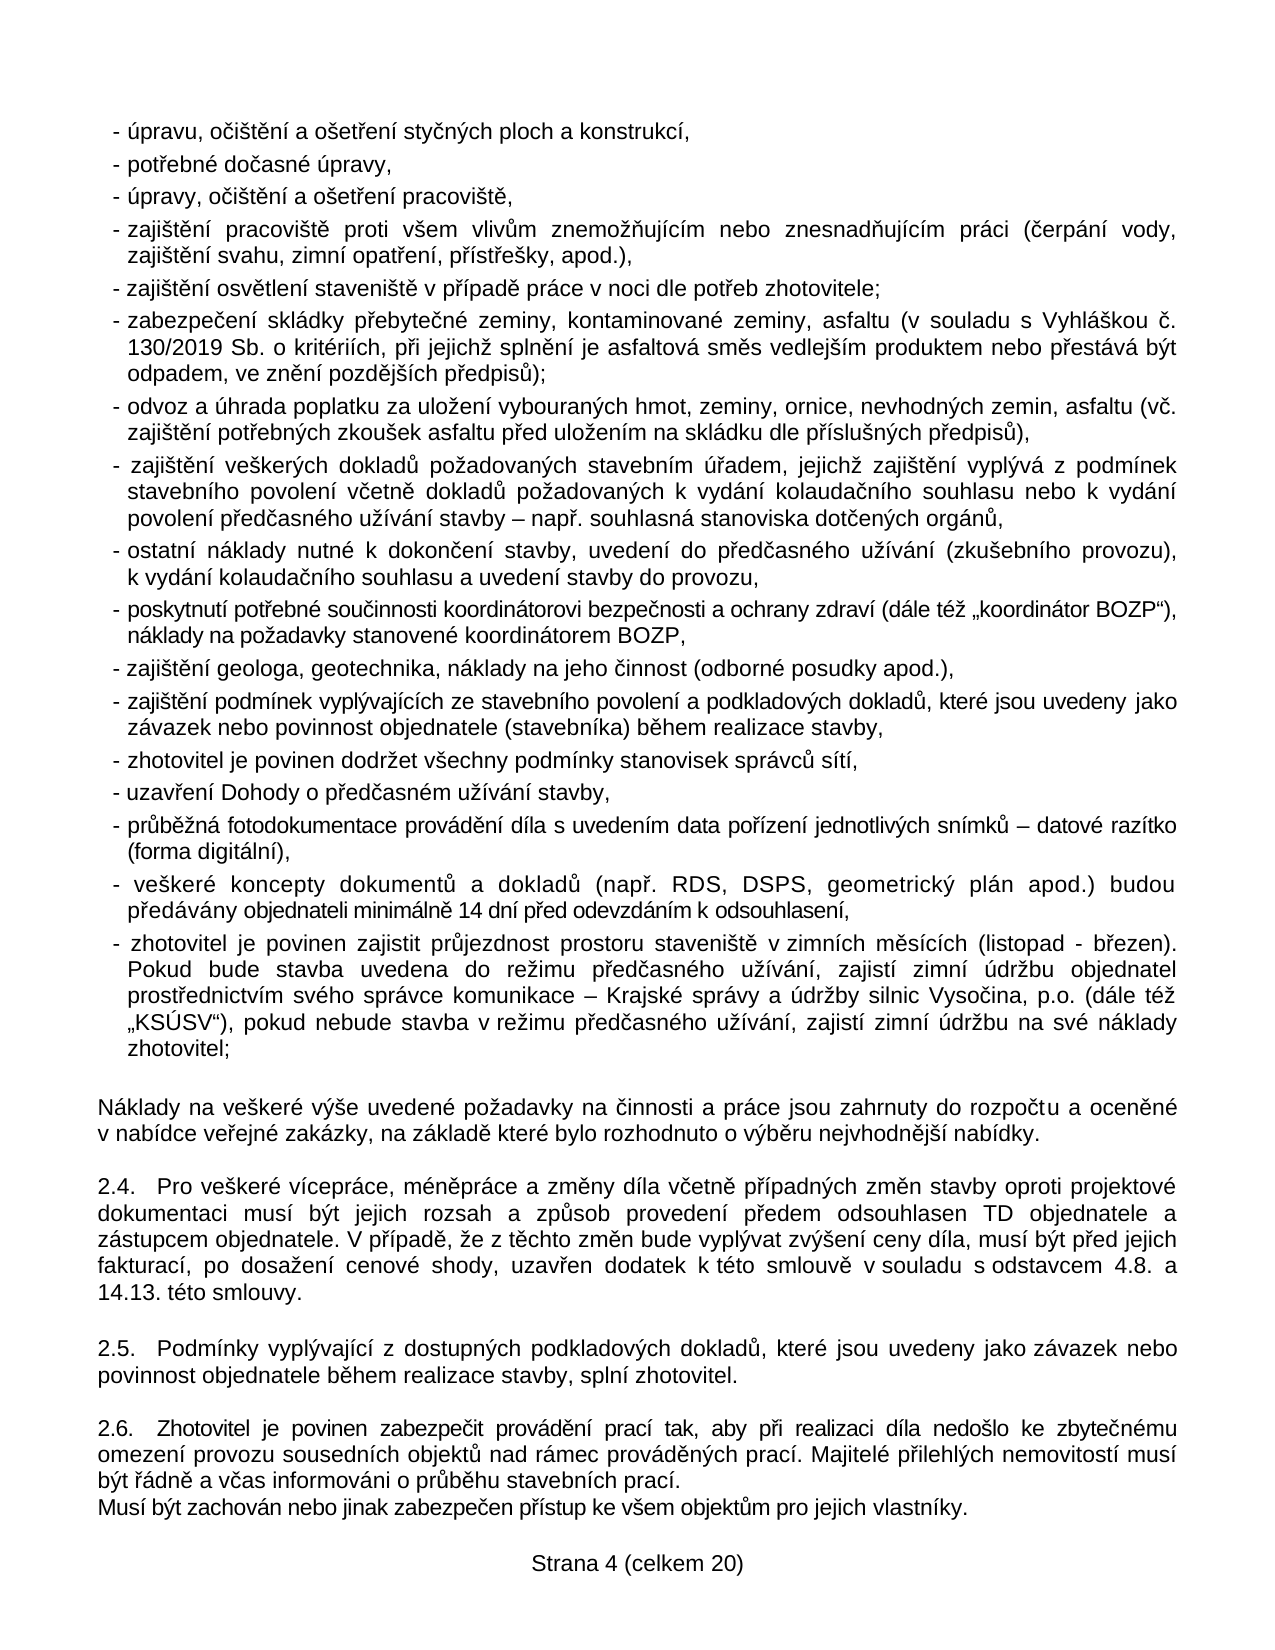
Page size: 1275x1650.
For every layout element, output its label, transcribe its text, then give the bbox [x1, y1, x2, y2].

text - zajištění osvětlení staveniště v případě práce v noci dle potřeb zhotovitele; [112, 275, 1177, 301]
text - poskytnutí potřebné součinnosti koordinátorovi bezpečnosti a ochrany zdraví (dále též „koordinátor BOZP“), náklady na požadavky stanovené koordinátorem BOZP, [112, 596, 1177, 649]
list Zhotovitel je povinen zabezpečit provádění prací tak, aby při realizaci díla nedošlo ke zbytečnému omezení provozu sousedních objektů nad rámec prováděných prací. Majitelé přilehlých nemovitostí musí být řádně a včas informováni o průběhu stavebních prací. [97, 1414, 1177, 1493]
text - úpravy, očištění a ošetření pracoviště, [112, 183, 1177, 210]
text - ostatní náklady nutné k dokončení stavby, uvedení do předčasného užívání (zkušebního provozu), k vydání kolaudačního souhlasu a uvedení stavby do provozu, [112, 537, 1177, 590]
text - průběžná fotodokumentace provádění díla s uvedením data pořízení jednotlivých snímků – datové razítko (forma digitální), [112, 812, 1177, 864]
text - zabezpečení skládky přebytečné zeminy, kontaminované zeminy, asfaltu (v souladu s Vyhláškou č. 130/2019 Sb. o kritériích, při jejichž splnění je asfaltová směs vedlejším produktem nebo přestává být odpadem, ve znění pozdějších předpisů); [112, 307, 1177, 387]
text - zajištění pracoviště proti všem vlivům znemožňujícím nebo znesnadňujícím práci (čerpání vody, zajištění svahu, zimní opatření, přístřešky, apod.), [112, 216, 1177, 269]
title Náklady na veškeré výše uvedené požadavky na činnosti a práce jsou zahrnuty do rozpočtu a oceněné v nabídce veřejné zakázky, na základě které bylo rozhodnuto o výběru nejvhodnější nabídky. [97, 1094, 1177, 1147]
text - zajištění veškerých dokladů požadovaných stavebním úřadem, jejichž zajištění vyplývá z podmínek stavebního povolení včetně dokladů požadovaných k vydání kolaudačního souhlasu nebo k vydání povolení předčasného užívání stavby – např. souhlasná stanoviska dotčených orgánů, [112, 452, 1177, 531]
list Pro veškeré vícepráce, méněpráce a změny díla včetně případných změn stavby oproti projektové dokumentaci musí být jejich rozsah a způsob provedení předem odsouhlasen TD objednatele a zástupcem objednatele. V případě, že z těchto změn bude vyplývat zvýšení ceny díla, musí být před jejich fakturací, po dosažení cenové shody, uzavřen dodatek k této smlouvě v souladu s odstavcem 4.8. a 14.13. této smlouvy. [97, 1173, 1177, 1305]
text - odvoz a úhrada poplatku za uložení vybouraných hmot, zeminy, ornice, nevhodných zemin, asfaltu (vč. zajištění potřebných zkoušek asfaltu před uložením na skládku dle příslušných předpisů), [112, 393, 1177, 446]
text - veškeré koncepty dokumentů a dokladů (např. RDS, DSPS, geometrický plán apod.) budou předávány objednateli minimálně 14 dní před odevzdáním k odsouhlasení, [112, 871, 1177, 923]
list Podmínky vyplývající z dostupných podkladových dokladů, které jsou uvedeny jako závazek nebo povinnost objednatele během realizace stavby, splní zhotovitel. [97, 1335, 1177, 1388]
text - zajištění podmínek vyplývajících ze stavebního povolení a podkladových dokladů, které jsou uvedeny jako závazek nebo povinnost objednatele (stavebníka) během realizace stavby, [112, 688, 1177, 740]
text - zajištění geologa, geotechnika, náklady na jeho činnost (odborné posudky apod.), [112, 655, 1177, 681]
text - zhotovitel je povinen zajistit průjezdnost prostoru staveniště v zimních měsících (listopad - březen). Pokud bude stavba uvedena do režimu předčasného užívání, zajistí zimní údržbu objednatel prostřednictvím svého správce komunikace – Krajské správy a údržby silnic Vysočina, p.o. (dále též „KSÚSV“), pokud nebude stavba v režimu předčasného užívání, zajistí zimní údržbu na své náklady zhotovitel; [112, 930, 1177, 1061]
list zhotovitel je povinen dodržet všechny podmínky stanovisek správců sítí, [112, 747, 1177, 773]
text Musí být zachován nebo jinak zabezpečen přístup ke všem objektům pro jejich vlastníky. [97, 1493, 1177, 1520]
text - úpravu, očištění a ošetření styčných ploch a konstrukcí, [112, 118, 1177, 144]
text - potřebné dočasné úpravy, [112, 151, 1177, 177]
text - uzavření Dohody o předčasném užívání stavby, [112, 779, 1177, 806]
